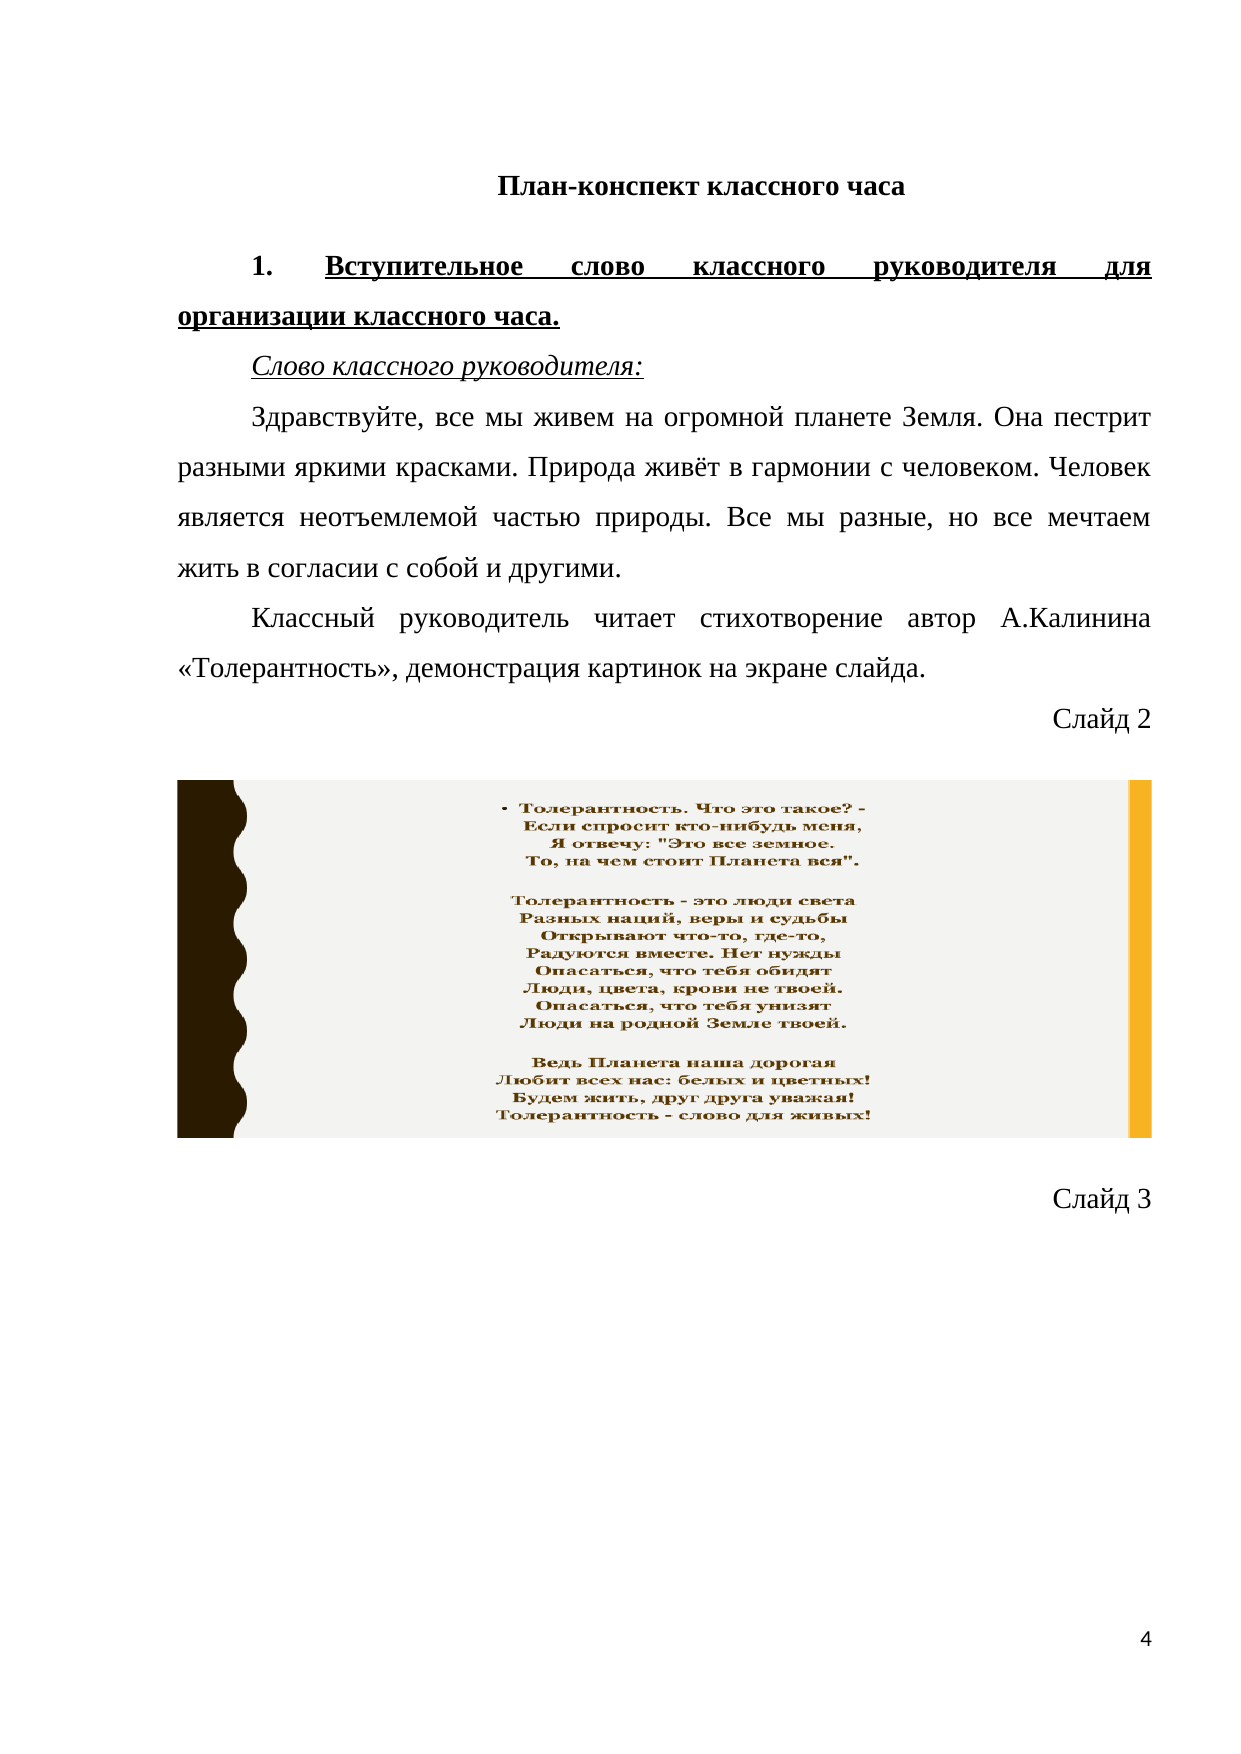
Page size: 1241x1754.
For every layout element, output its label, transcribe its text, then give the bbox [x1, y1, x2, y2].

list Вступительное слово классного руководителя для организации классного часа. [177, 248, 1152, 332]
list Здравствуйте, все мы живем на огромной планете Земля. Она пестрит разными яркими красками. Природа живёт в гармонии с человеком. Человек является неотъемлемой частью природы. Все мы разные, но все мечтаем жить в согласии с собой и другими. [177, 399, 1152, 583]
text План-конспект классного часа [177, 168, 1152, 202]
list Слово классного руководителя: [177, 348, 1152, 382]
list Классный руководитель читает стихотворение автор А.Калинина «Толерантность», демонстрация картинок на экране слайда. [177, 600, 1152, 684]
text Слайд 3 [177, 1181, 1152, 1215]
list Слайд 2 [252, 701, 1152, 734]
picture [177, 780, 1152, 1138]
